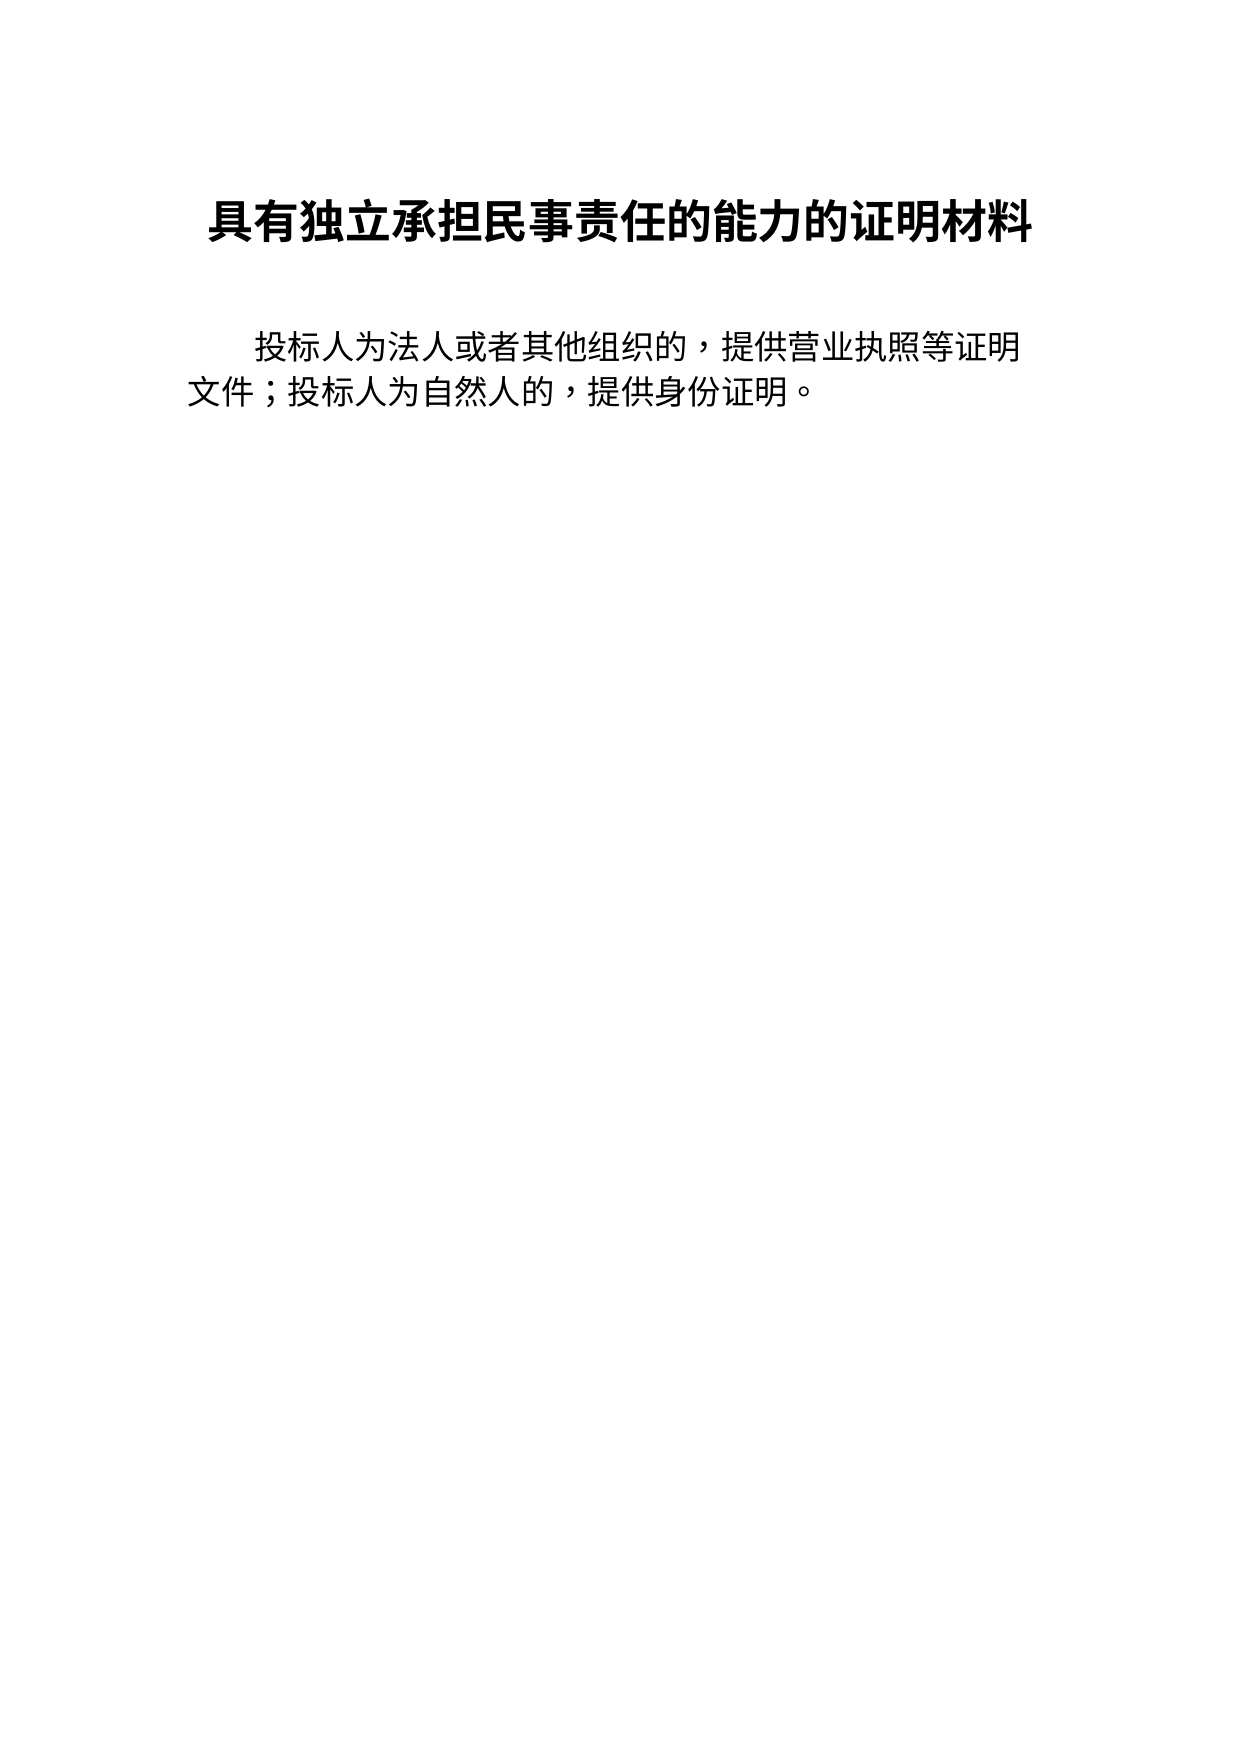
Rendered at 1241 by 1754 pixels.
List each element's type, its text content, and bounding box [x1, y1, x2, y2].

text 投标人为法人或者其他组织的，提供营业执照等证明文件；投标人为自然人的，提供身份证明。 [187, 323, 1053, 414]
subtitle 具有独立承担民事责任的能力的证明材料 [187, 189, 1053, 251]
